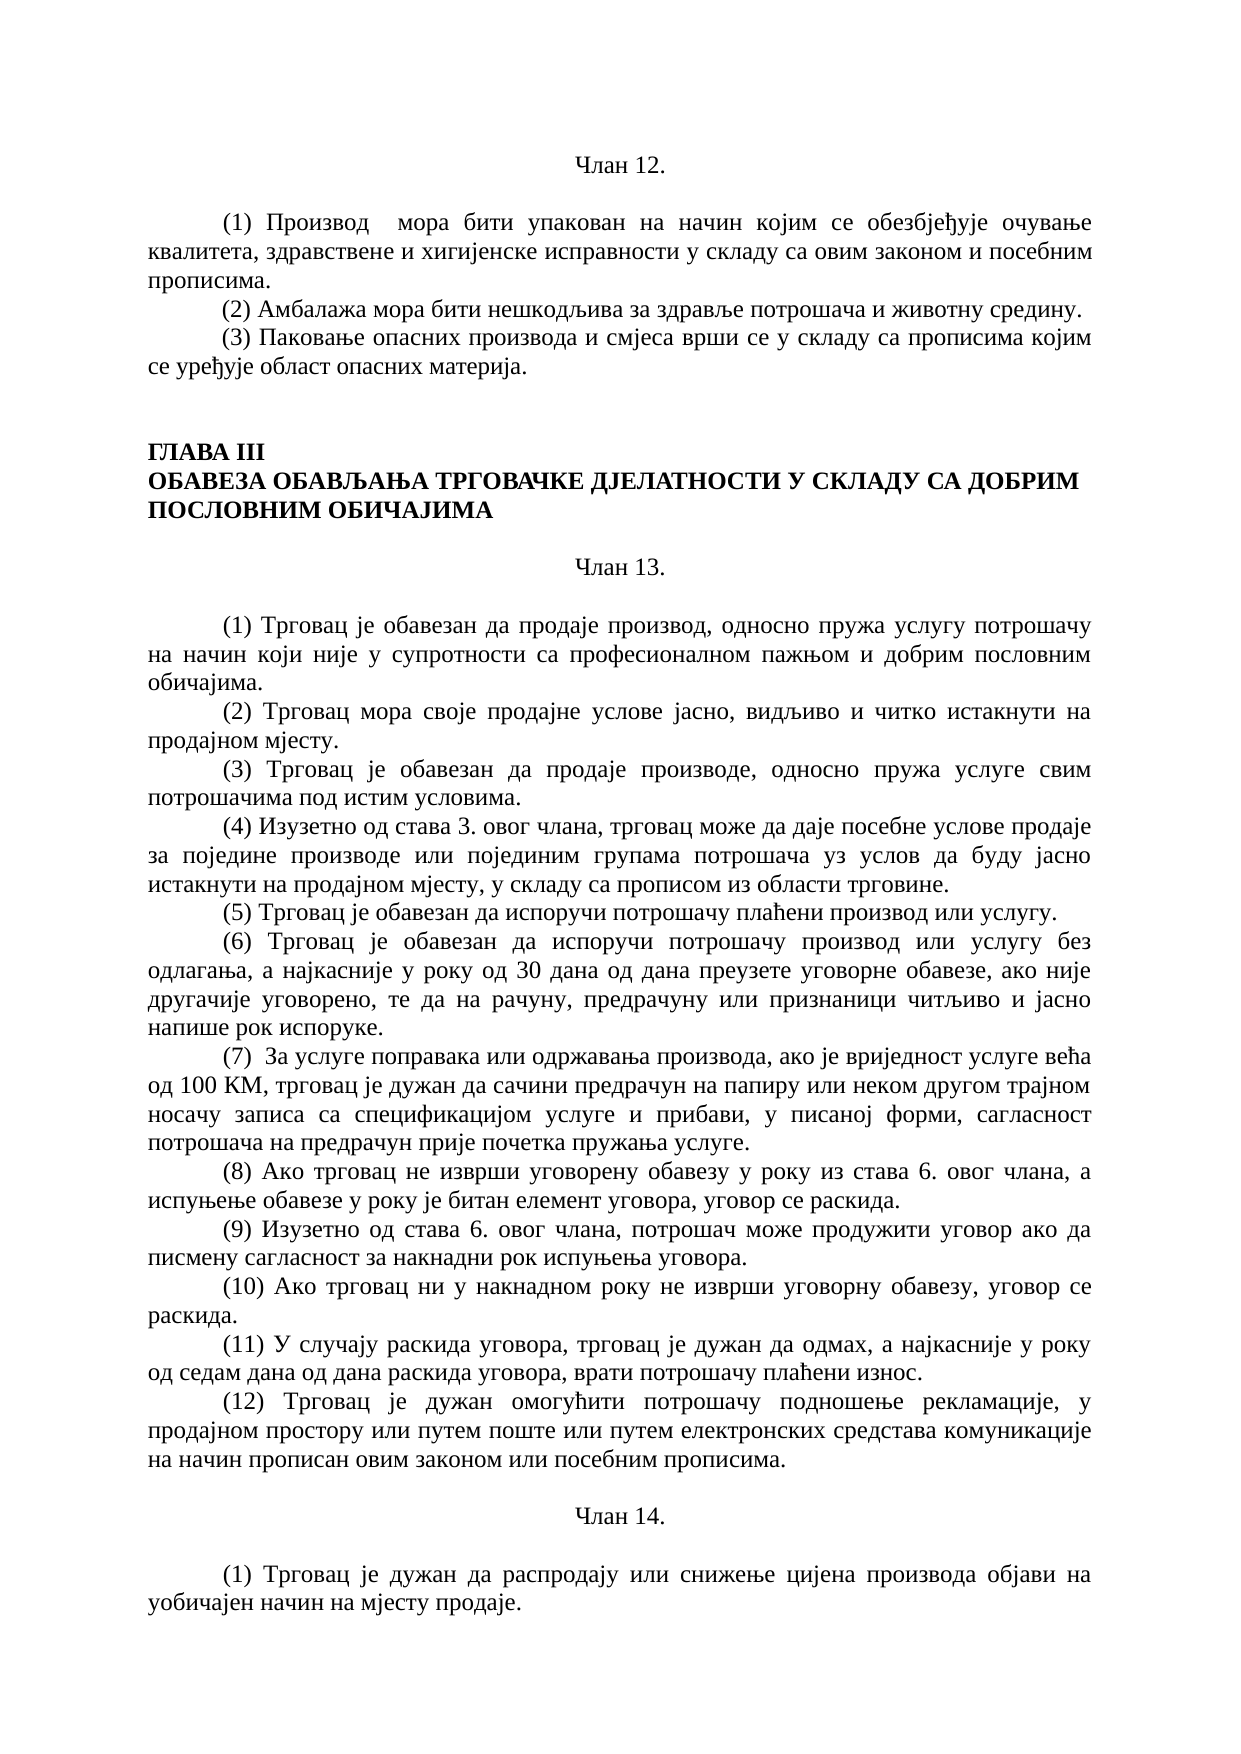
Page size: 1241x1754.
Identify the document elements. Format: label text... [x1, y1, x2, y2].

text (3) Трговац је обавезан да продаје производе, односно пружа услуге свим потрошачима под истим условима. [148, 754, 1092, 811]
text (11) У случају раскида уговора, трговац је дужан да одмах, а најкасније у року од седам дана од дана раскида уговора, врати потрошачу плаћени износ. [148, 1329, 1092, 1386]
text (7) За услуге поправака или одржавања производа, ако је вриједност услуге већа од 100 КМ, трговац је дужан да сачини предрачун на папиру или неком другом трајном носачу записа са спецификацијом услуге и прибави, у писаној форми, сагласност потрошача на предрачун прије почетка пружања услуге. [148, 1041, 1092, 1156]
text (2) Трговац мора своје продајне услове јасно, видљиво и читко истакнути на продајном мјесту. [148, 696, 1092, 754]
text (4) Изузетно од става 3. овог члана, трговац може да даје посебне услове продаје за поједине производе или појединим групама потрошача уз услов да буду јасно истакнути на продајном мјесту, у складу са прописом из области трговине. [148, 811, 1092, 897]
text (9) Изузетно од става 6. овог члана, потрошач може продужити уговор ако да писмену сагласност за накнадни рок испуњења уговора. [148, 1214, 1092, 1271]
text (3) Паковање опасних производа и смјеса врши се у складу са прописима којим се уређује област опасних материја. [148, 322, 1092, 380]
text (1) Трговац је обавезан да продаје производ, односно пружа услугу потрошачу на начин који није у супротности са професионалном пажњом и добрим пословним обичајима. [148, 610, 1092, 696]
text (1) Трговац је дужан да распродају или снижење цијена производа објави на уобичајен начин на мјесту продаје. [148, 1559, 1092, 1616]
subtitle ГЛАВА III [148, 437, 1092, 466]
text (12) Трговац је дужан омогућити потрошачу подношење рекламације, у продајном простору или путем поште или путем електронских средстава комуникације на начин прописан овим законом или посебним прописима. [148, 1386, 1092, 1472]
text (10) Ако трговац ни у накнадном року не изврши уговорну обавезу, уговор се раскида. [148, 1271, 1092, 1329]
text (1) Производ мора бити упакован на начин којим се обезбјеђује очување квалитета, здравствене и хигијенске исправности у складу са овим законом и посебним прописима. [148, 207, 1092, 294]
text (8) Ако трговац не изврши уговорену обавезу у року из става 6. овог члана, а испуњење обавезе у року је битан елемент уговора, уговор се раскида. [148, 1156, 1092, 1214]
text Члан 13. [148, 552, 1092, 581]
text (2) Амбалажа мора бити нешкодљива за здравље потрошача и животну средину. [148, 294, 1092, 322]
text Члан 12. [148, 150, 1092, 179]
text Члан 14. [148, 1501, 1092, 1530]
text (6) Трговац је обавезан да испоручи потрошачу производ или услугу без одлагања, а најкасније у року од 30 дана од дана преузете уговорне обавезе, ако није другачије уговорено, те да на рачуну, предрачуну или признаници читљиво и јасно напише рок испоруке. [148, 926, 1092, 1041]
subtitle ОБАВЕЗА ОБАВЉАЊА ТРГОВАЧКЕ ДЈЕЛАТНОСТИ У СКЛАДУ СА ДОБРИМ ПОСЛОВНИМ ОБИЧАЈИМА [148, 466, 1092, 524]
text (5) Трговац је обавезан да испоручи потрошачу плаћени производ или услугу. [148, 897, 1092, 926]
